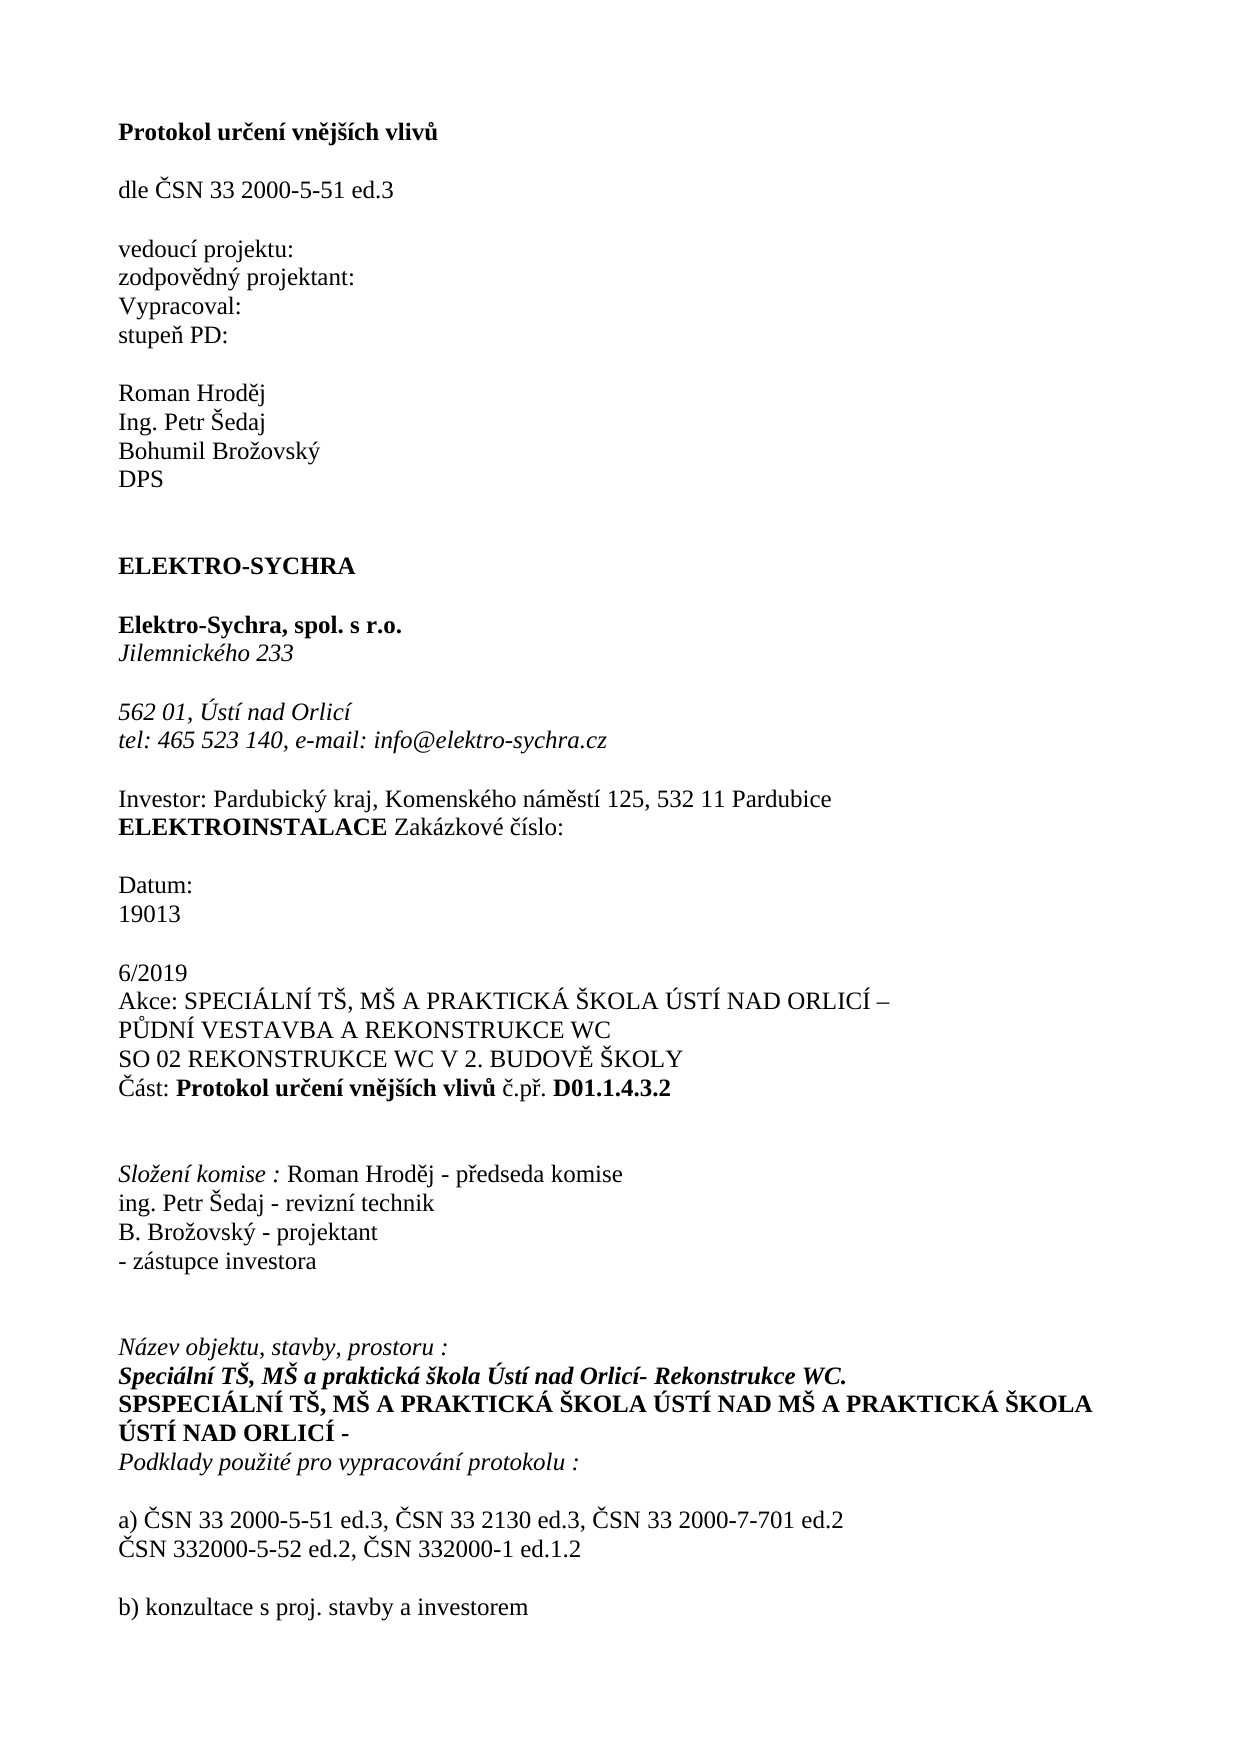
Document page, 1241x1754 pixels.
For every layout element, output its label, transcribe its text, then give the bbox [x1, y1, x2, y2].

text vedoucí projektu: zodpovědný projektant: Vypracoval: stupeň PD: [118, 234, 1181, 349]
text Roman Hroděj Ing. Petr Šedaj Bohumil Brožovský DPS [118, 378, 1181, 493]
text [118, 1592, 1181, 1678]
text Protokol určení vnějších vlivů [118, 117, 1181, 146]
text Elektro-Sychra, spol. s r.o. Jilemnického 233 [118, 610, 1181, 667]
text Datum: 19013 [118, 871, 1181, 928]
text dle ČSN 33 2000-5-51 ed.3 [118, 176, 1181, 204]
text a) ČSN 33 2000-5-51 ed.3, ČSN 33 2130 ed.3, ČSN 33 2000-7-701 ed.2 ČSN 332000-5-52 ed.2, ČSN 332000-1 ed.1.2 [118, 1505, 1181, 1563]
text ELEKTRO-SYCHRA [118, 523, 1181, 580]
text 6/2019 Akce: SPECIÁLNÍ TŠ, MŠ A PRAKTICKÁ ŠKOLA ÚSTÍ NAD ORLICÍ – PŮDNÍ VESTAVBA A REKONSTRUKCE WC SO 02 REKONSTRUKCE WC V 2. BUDOVĚ ŠKOLY Část: Protokol určení vnějších vlivů č.př. D01.1.4.3.2 [118, 958, 1181, 1101]
text Investor: Pardubický kraj, Komenského náměstí 125, 532 11 Pardubice ELEKTROINSTALACE Zakázkové číslo: [118, 784, 1181, 841]
text Složení komise : Roman Hroděj - předseda komise ing. Petr Šedaj - revizní technik B. Brožovský - projektant - zástupce investora Název objektu, stavby, prostoru : Speciální TŠ, MŠ a praktická škola Ústí nad Orlicí- Rekonstrukce WC. SPSPECIÁLNÍ TŠ, MŠ A PRAKTICKÁ ŠKOLA ÚSTÍ NAD MŠ A PRAKTICKÁ ŠKOLA ÚSTÍ NAD ORLICÍ - Podklady použité pro vypracování protokolu : [118, 1131, 1181, 1476]
text 562 01, Ústí nad Orlicí tel: 465 523 140, e-mail: info@elektro-sychra.cz [118, 697, 1181, 754]
